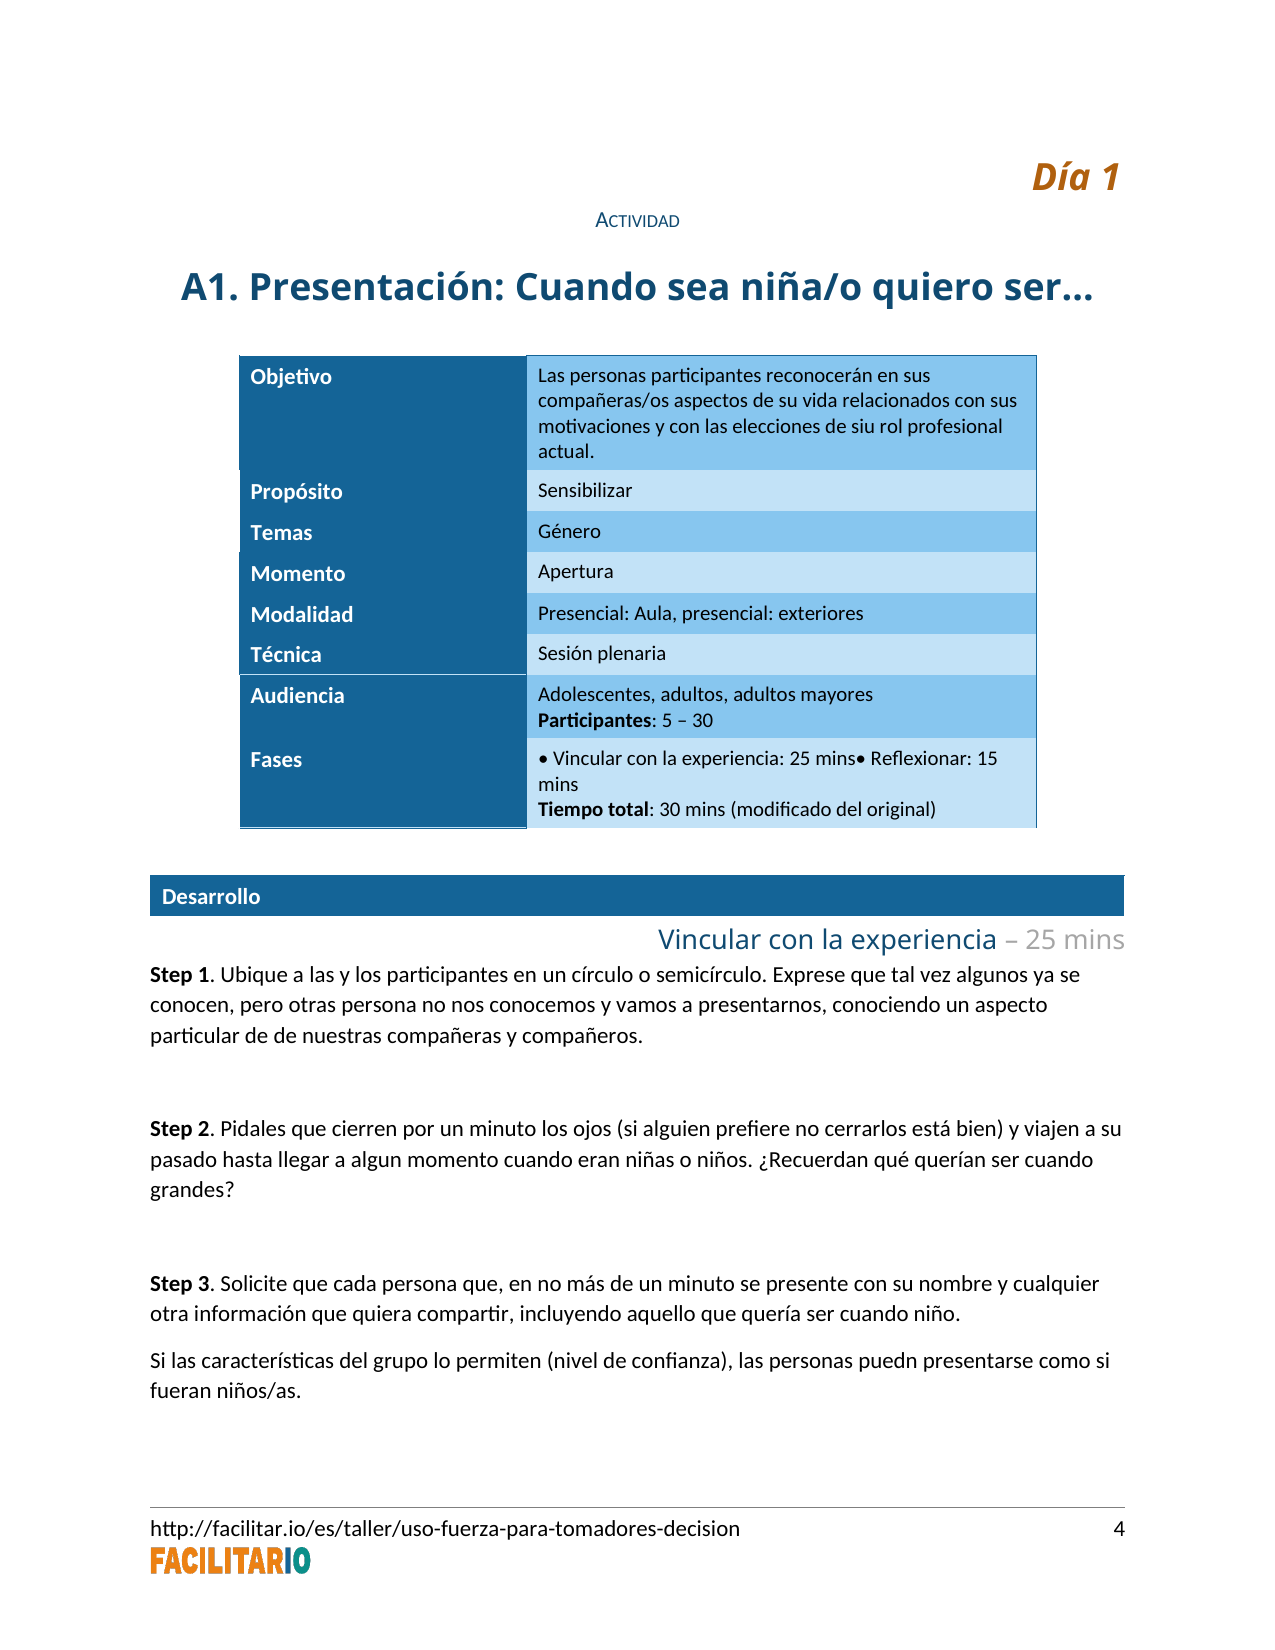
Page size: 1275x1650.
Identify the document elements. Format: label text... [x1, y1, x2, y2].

table_cell Propósito [240, 471, 526, 511]
picture [145, 1544, 315, 1576]
text Si las características del grupo lo permiten (nivel de confianza), las personas puedn presentarse como si fueran niños/as. [150, 1346, 1125, 1404]
table_cell Sesión plenaria [527, 634, 1036, 674]
table_cell Temas [240, 512, 526, 552]
text Step 1. Ubique a las y los participantes en un círculo o semicírculo. Exprese que tal vez algunos ya se conocen, pero otras persona no nos conocemos y vamos a presentarnos, conociendo un aspecto particular de de nuestras compañeras y compañeros. [150, 960, 1125, 1049]
table_header Desarrollo [151, 876, 1124, 916]
table_cell Momento [240, 553, 526, 593]
table_header Objetivo [240, 356, 526, 470]
text Actividad [150, 205, 1125, 233]
table_cell Género [527, 511, 1036, 552]
text Step 2. Pidales que cierren por un minuto los ojos (si alguien prefiere no cerrarlos está bien) y viajen a su pasado hasta llegar a algun momento cuando eran niñas o niños. ¿Recuerdan qué querían ser cuando grandes? [150, 1114, 1125, 1203]
table_cell Técnica [240, 635, 526, 674]
table_cell Presencial: Aula, presencial: exteriores [527, 593, 1036, 634]
table_header Las personas participantes reconocerán en sus compañeras/os aspectos de su vida relacionados con sus motivaciones y con las elecciones de siu rol profesional actual. [527, 356, 1036, 470]
text Step 3. Solicite que cada persona que, en no más de un minuto se presente con su nombre y cualquier otra información que quiera compartir, incluyendo aquello que quería ser cuando niño. [150, 1269, 1125, 1327]
table_cell Apertura [527, 552, 1036, 593]
subtitle A1. Presentación: Cuando sea niña/o quiero ser... [150, 260, 1125, 311]
table_cell Modalidad [240, 594, 526, 634]
table_cell • Vincular con la experiencia: 25 mins Tiempo total: 30 mins (modificado del original) [527, 738, 1036, 827]
table_cell Sensibilizar [527, 470, 1036, 511]
subtitle Día 1 [150, 150, 1125, 201]
table_cell Audiencia [240, 676, 526, 738]
table_cell Fases [240, 739, 526, 827]
table_cell Adolescentes, adultos, adultos mayores Participantes: 5 – 30 [527, 675, 1036, 738]
subtitle Vincular con la experiencia – 25 mins [150, 921, 1125, 957]
